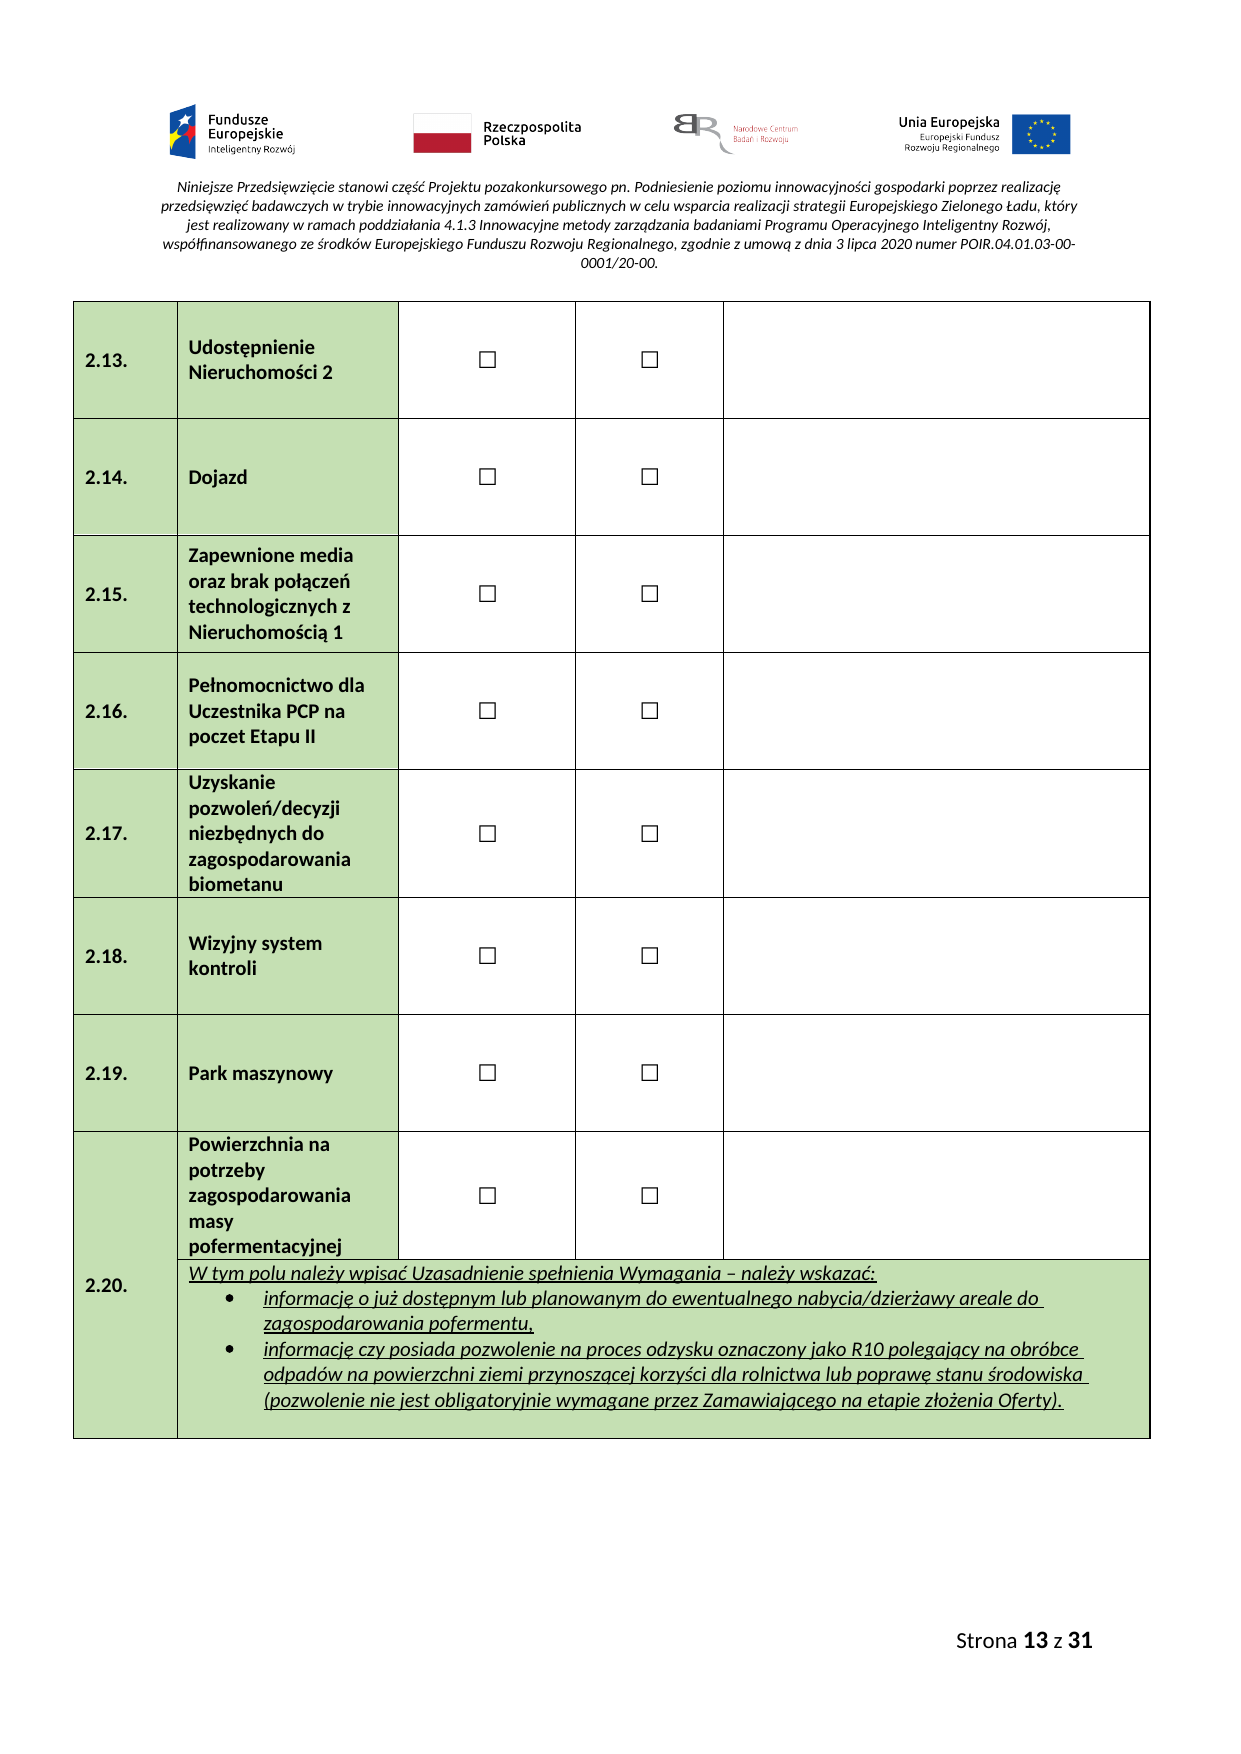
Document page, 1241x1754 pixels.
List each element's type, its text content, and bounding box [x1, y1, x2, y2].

table_cell [74, 653, 177, 768]
table_cell [74, 419, 177, 534]
table_cell Pełnomocnictwo dla Uczestnika PCP na poczet Etapu II [178, 653, 398, 768]
table_cell [724, 1015, 1149, 1131]
table_cell [74, 898, 177, 1014]
table_cell W tym polu należy wpisać Uzasadnienie spełnienia Wymagania – należy wskazać: informację o już dostępnym lub planowanym do ewentualnego nabycia/dzierżawy areale do zagospodarowania pofermentu, informację czy posiada pozwolenie na proces odzysku oznaczony jako R10 polegający na obróbce odpadów na powierzchni ziemi przynoszącej korzyści dla rolnictwa lub poprawę stanu środowiska (pozwolenie nie jest obligatoryjnie wymagane przez Zamawiającego na etapie złożenia Oferty). [178, 1260, 1149, 1438]
table_cell [724, 536, 1149, 652]
table_cell Park maszynowy [178, 1015, 398, 1131]
table_cell Powierzchnia na potrzeby zagospodarowania masy pofermentacyjnej [178, 1132, 398, 1259]
picture [169, 104, 1071, 159]
table_cell Uzyskanie pozwoleń/decyzji niezbędnych do zagospodarowania biometanu [178, 770, 398, 897]
table_cell Dojazd [178, 419, 398, 534]
table_cell [724, 770, 1149, 897]
table_cell [74, 302, 177, 418]
table_cell [724, 898, 1149, 1014]
table_cell Zapewnione media oraz brak połączeń technologicznych z Nieruchomością 1 [178, 536, 398, 652]
table_cell [74, 536, 177, 652]
table_cell [724, 302, 1149, 418]
table_cell [74, 1015, 177, 1131]
table_cell [724, 653, 1149, 768]
table_cell [724, 419, 1149, 534]
table_cell [724, 1132, 1149, 1259]
table_cell [74, 770, 177, 897]
table_cell Wizyjny system kontroli [178, 898, 398, 1014]
table_cell [74, 1132, 177, 1438]
table_cell Udostępnienie Nieruchomości 2 [178, 302, 398, 418]
